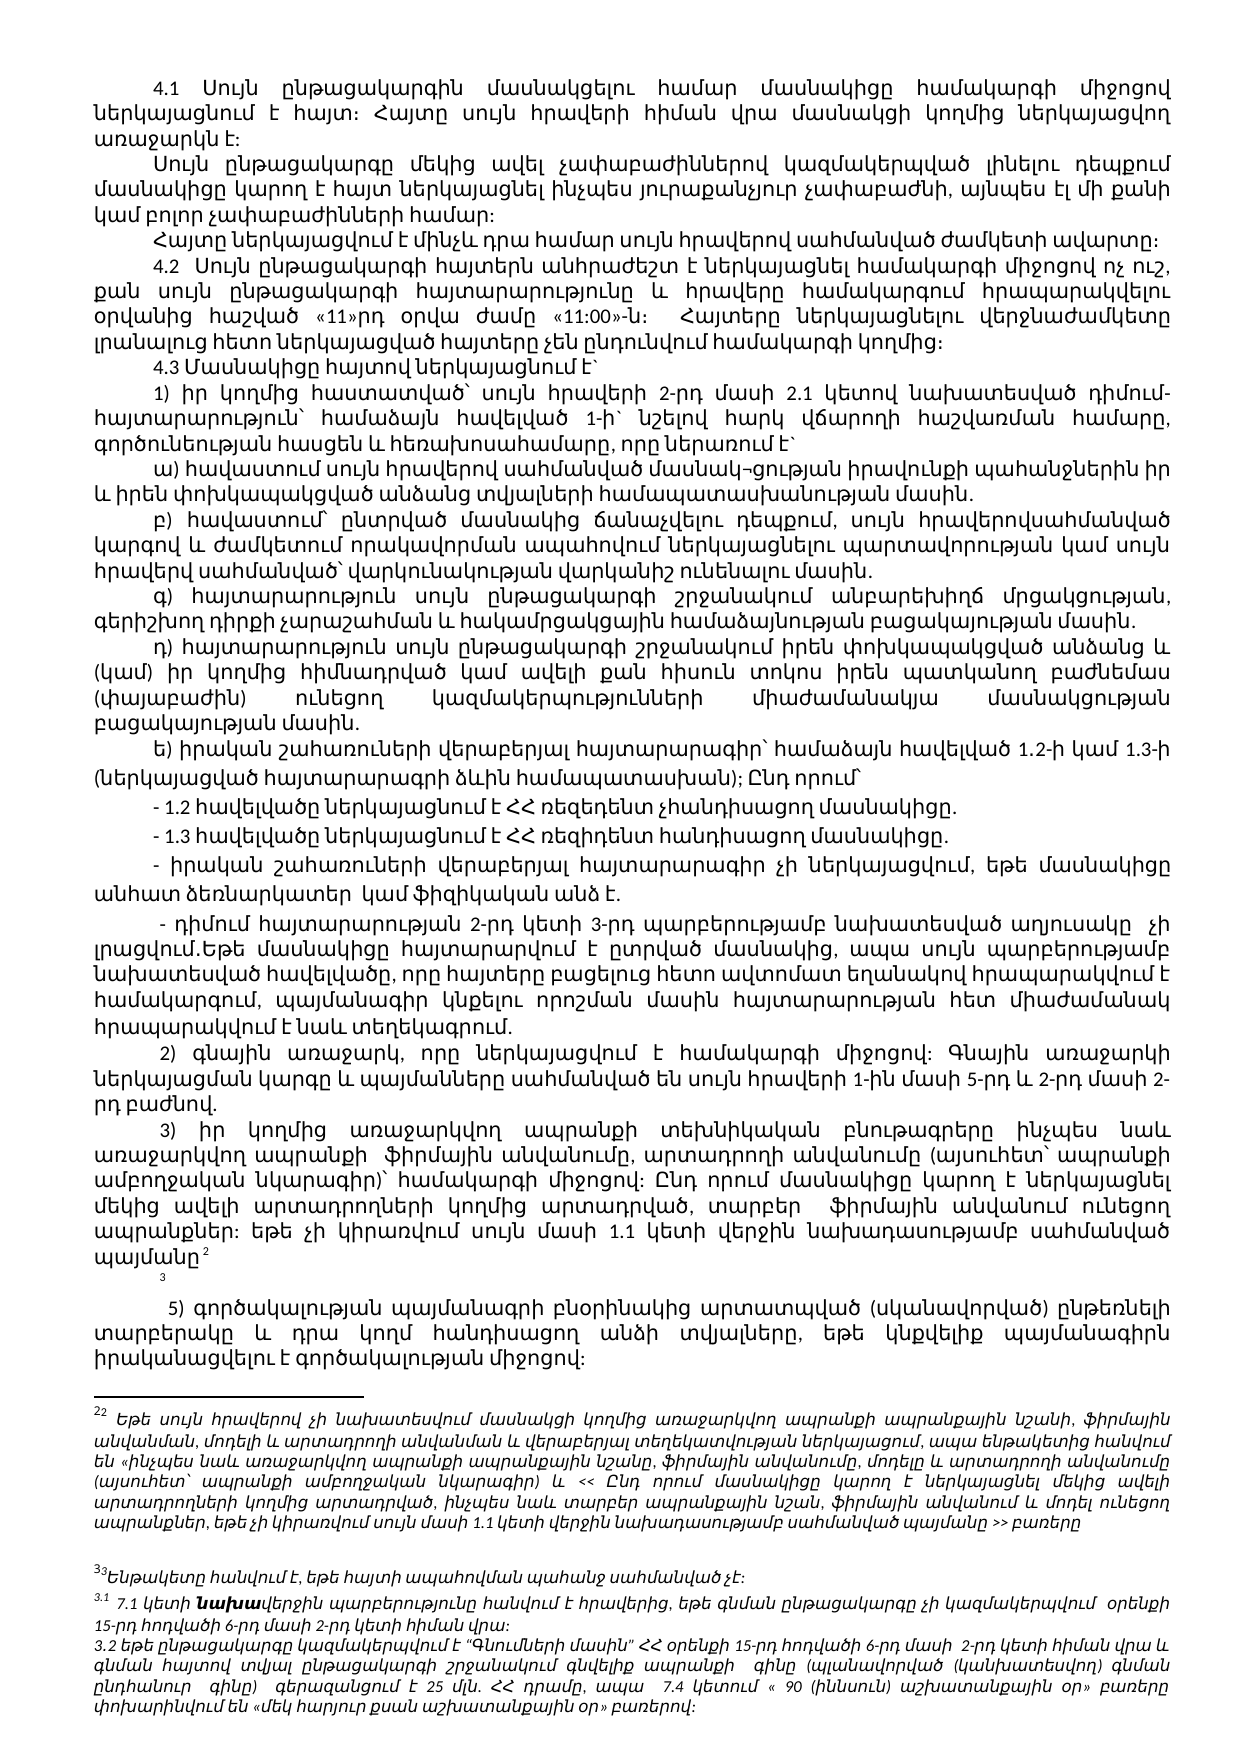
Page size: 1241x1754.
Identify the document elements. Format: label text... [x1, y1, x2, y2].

text 3) իր կողմից առաջարկվող ապրանքի տեխնիկական բնութագրերը ինչպես նաև առաջարկվող ապրանքի ֆիրմային անվանումը, արտադրողի անվանումը (այսուհետ՝ ապրանքի ամբողջական նկարագիր)՝ համակարգի միջոցով: Ընդ որում մասնակիցը կարող է ներկայացնել մեկից ավելի արտադրողների կողմից արտադրված, տարբեր ֆիրմային անվանում ունեցող ապրանքներ: եթե չի կիրառվում սույն մասի 1.1 կետի վերջին նախադասությամբ սահմանված պայմանը 2 [94, 1117, 1171, 1269]
text 1) իր կողմից հաստատված՝ սույն հրավերի 2-րդ մասի 2.1 կետով նախատեսված դիմում-հայտարարություն՝ համաձայն հավելված 1-ի` նշելով հարկ վճարողի հաշվառման համարը, գործունեության հասցեն և հեռախոսահամարը, որը ներառում է` [94, 380, 1171, 456]
text Սույն ընթացակարգը մեկից ավել չափաբաժիններով կազմակերպված լինելու դեպքում մասնակիցը կարող է հայտ ներկայացնել ինչպես յուրաքանչյուր չափաբաժնի, այնպես էլ մի քանի կամ բոլոր չափաբաժինների համար: [94, 151, 1171, 227]
text բ) հավաստում՝ ընտրված մասնակից ճանաչվելու դեպքում, սույն հրավերովսահմանված կարգով և ժամկետում որակավորման ապահովում ներկայացնելու պարտավորության կամ սույն հրավերվ սահմանված՝ վարկունակության վարկանիշ ունենալու մասին. [94, 507, 1171, 583]
text 3 [94, 1269, 1171, 1295]
text 4.2 Սույն ընթացակարգի հայտերն անհրաժեշտ է ներկայացնել համակարգի միջոցով ոչ ուշ, քան սույն ընթացակարգի հայտարարությունը և հրավերը համակարգում հրապարակվելու օրվանից հաշված «11»րդ օրվա ժամը «11:00»-ն։ Հայտերը ներկայացնելու վերջնաժամկետը լրանալուց հետո ներկայացված հայտերը չեն ընդունվում համակարգի կողմից։ [94, 253, 1171, 354]
text ե) իրական շահառուների վերաբերյալ հայտարարագիր՝ համաձայն հավելված 1․2-ի կամ 1.3-ի (ներկայացված հայտարարագրի ձևին համապատասխան); Ընդ որում՝ [94, 736, 1171, 790]
text Հայտը ներկայացվում է մինչև դրա համար սույն հրավերով սահմանված ժամկետի ավարտը։ [94, 227, 1171, 253]
text ա) հավաստում սույն հրավերով սահմանված մասնակ¬ցության իրավունքի պահանջներին իր և իրեն փոխկապակցված անձանց տվյալների համապատասխանության մասին. [94, 456, 1171, 507]
text դ) հայտարարություն սույն ընթացակարգի շրջանակում իրեն փոխկապակցված անձանց և (կամ) իր կողմից հիմնադրված կամ ավելի քան հիսուն տոկոս իրեն պատկանող բաժնեմաս (փայաբաժին) ունեցող կազմակերպությունների միաժամանակյա մասնակցության բացակայության մասին. [94, 634, 1171, 736]
text 5) գործակալության պայմանագրի բնօրինակից արտատպված (սկանավորված) ընթեռնելի տարբերակը և դրա կողմ հանդիսացող անձի տվյալները, եթե կնքվելիք պայմանագիրն իրականացվելու է գործակալության միջոցով: [94, 1295, 1171, 1371]
text 4.3 Մասնակիցը հայտով ներկայացնում է` [94, 354, 1171, 380]
text 4.1 Սույն ընթացակարգին մասնակցելու համար մասնակիցը համակարգի միջոցով ներկայացնում է հայտ։ Հայտը սույն հրավերի հիման վրա մասնակցի կողմից ներկայացվող առաջարկն է: [94, 75, 1171, 151]
text - 1.3 հավելվածը ներկայացնում է ՀՀ ռեզիդենտ հանդիսացող մասնակիցը. [94, 823, 1171, 849]
text 2) գնային առաջարկ, որը ներկայացվում է համակարգի միջոցով: Գնային առաջարկի ներկայացման կարգը և պայմանները սահմանված են սույն հրավերի 1-ին մասի 5-րդ և 2-րդ մասի 2-րդ բաժնով. [94, 1041, 1171, 1117]
text - իրական շահառուների վերաբերյալ հայտարարագիր չի ներկայացվում, եթե մասնակիցը անհատ ձեռնարկատեր կամ ֆիզիկական անձ է. [94, 852, 1171, 907]
text գ) հայտարարություն սույն ընթացակարգի շրջանակում անբարեխիղճ մրցակցության, գերիշխող դիրքի չարաշահման և հակամրցակցային համաձայնության բացակայության մասին. [94, 583, 1171, 634]
text - դիմում հայտարարության 2-րդ կետի 3-րդ պարբերությամբ նախատեսված աղյուսակը չի լրացվում․Եթե մասնակիցը հայտարարվում է ըտրված մասնակից, ապա սույն պարբերությամբ նախատեսված հավելվածը, որը հայտերը բացելուց հետո ավտոմատ եղանակով հրապարակվում է համակարգում, պայմանագիր կնքելու որոշման մասին հայտարարության հետ միաժամանակ հրապարակվում է նաև տեղեկագրում. [94, 911, 1171, 1041]
text - 1.2 հավելվածը ներկայացնում է ՀՀ ռեզեդենտ չհանդիսացող մասնակիցը. [94, 794, 1171, 819]
